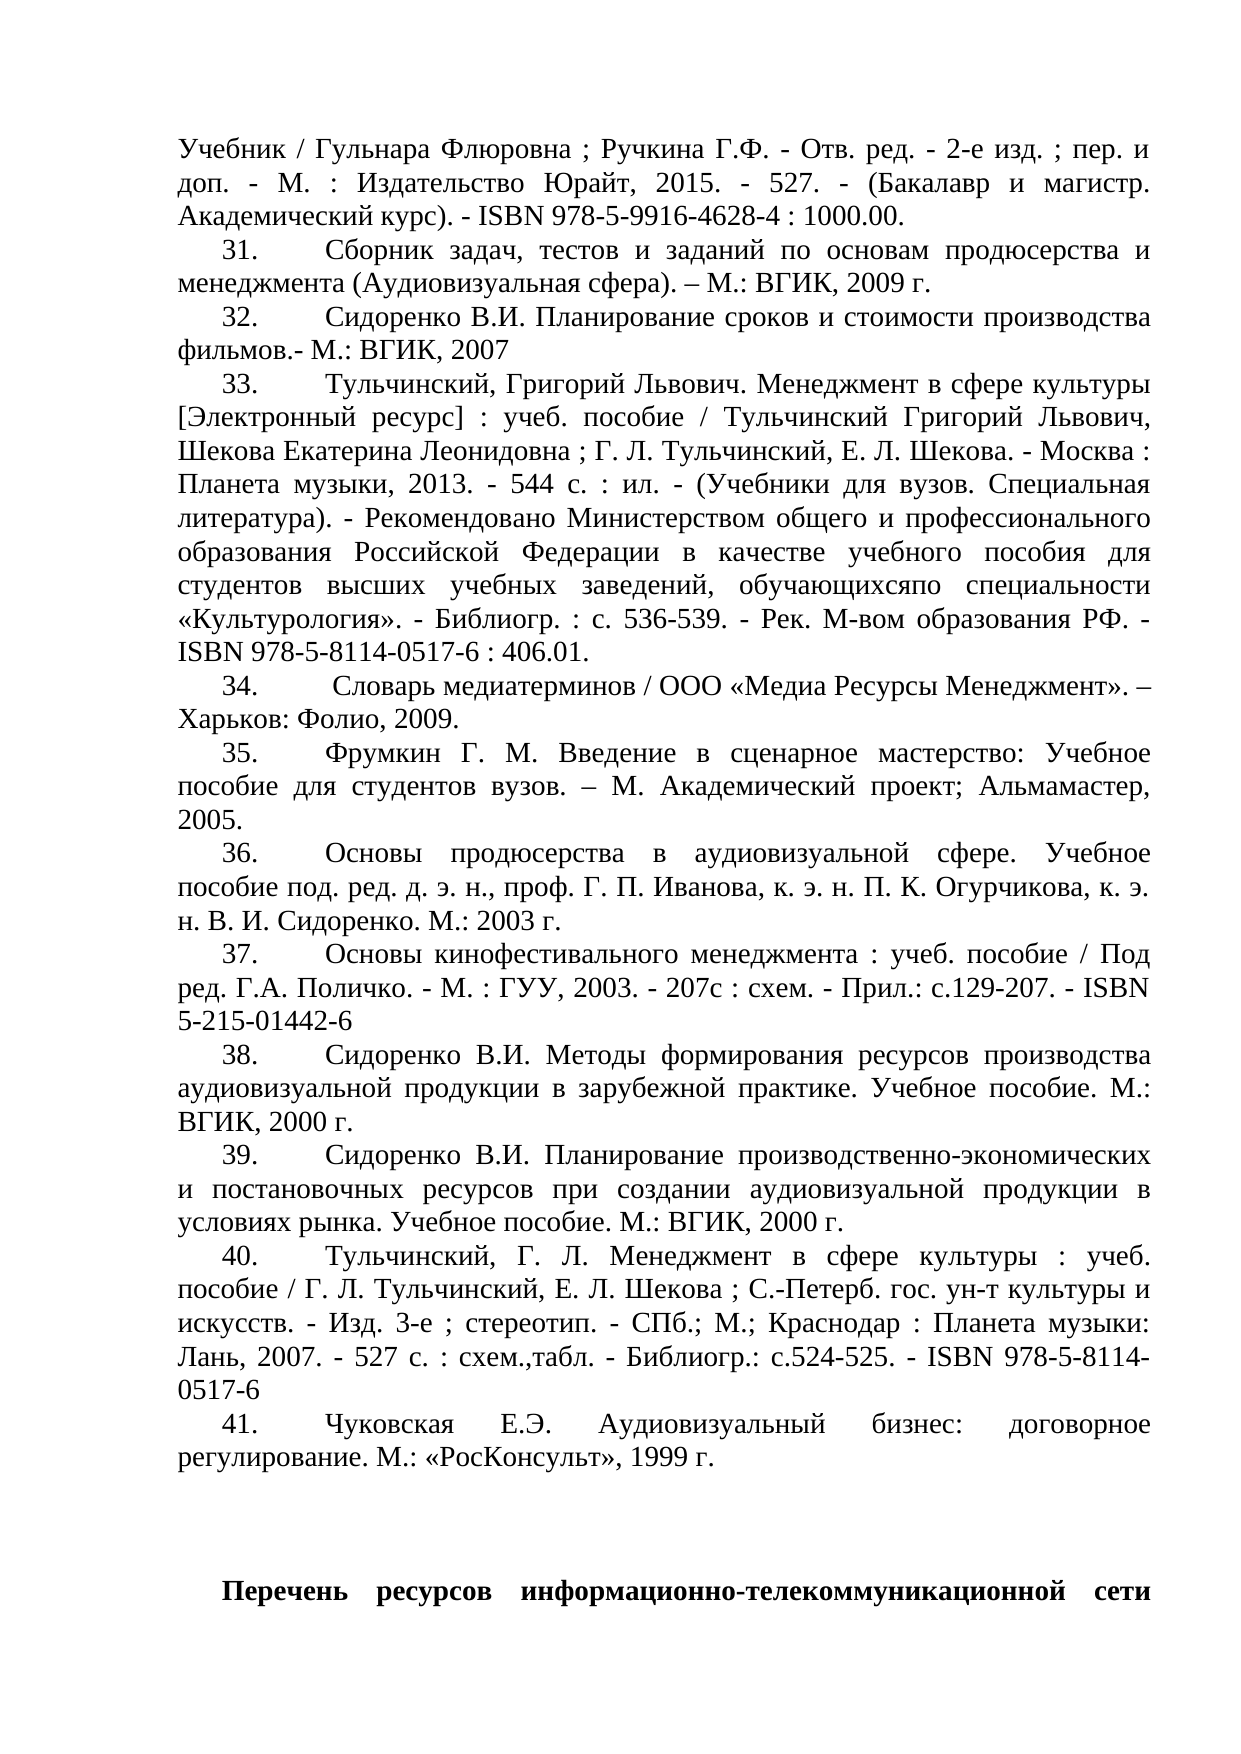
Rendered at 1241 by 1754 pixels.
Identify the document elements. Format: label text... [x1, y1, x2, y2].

list Основы продюсерства в аудиовизуальной сфере. Учебное пособие под. ред. д. э. н., проф. Г. П. Иванова, к. э. н. П. К. Огурчикова, к. э. н. В. И. Сидоренко. М.: 2003 г. [177, 836, 1152, 936]
list Сидоренко В.И. Методы формирования ресурсов производства аудиовизуальной продукции в зарубежной практике. Учебное пособие. М.: ВГИК, 2000 г. [177, 1037, 1152, 1137]
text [177, 1573, 1152, 1607]
list Тульчинский, Григорий Львович. Менеджмент в сфере культуры [Электронный ресурс] : учеб. пособие / Тульчинский Григорий Львович, Шекова Екатерина Леонидовна ; Г. Л. Тульчинский, Е. Л. Шекова. - Москва : Планета музыки, 2013. - 544 с. : ил. - (Учебники для вузов. Специальная литература). - Рекомендовано Министерством общего и профессионального образования Российской Федерации в качестве учебного пособия для студентов высших учебных заведений, обучающихсяпо специальности «Культурология». - Библиогр. : с. 536-539. - Рек. М-вом образования РФ. - ISBN 978-5-8114-0517-6 : 406.01. [177, 366, 1152, 668]
list Сидоренко В.И. Планирование сроков и стоимости производства фильмов.- М.: ВГИК, 2007 [177, 299, 1152, 366]
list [177, 131, 1152, 232]
list Тульчинский, Г. Л. Менеджмент в сфере культуры : учеб. пособие / Г. Л. Тульчинский, Е. Л. Шекова ; С.-Петерб. гос. ун-т культуры и искусств. - Изд. 3-е ; стереотип. - СПб.; М.; Краснодар : Планета музыки: Лань, 2007. - 527 с. : схем.,табл. - Библиогр.: с.524-525. - ISBN 978-5-8114-0517-6 [177, 1238, 1152, 1406]
list Словарь медиатерминов / ООО «Медиа Ресурсы Менеджмент». – Харьков: Фолио, 2009. [177, 668, 1152, 735]
list Основы кинофестивального менеджмента : учеб. пособие / Под ред. Г.А. Поличко. - М. : ГУУ, 2003. - 207с : схем. - Прил.: с.129-207. - ISBN 5-215-01442-6 [177, 936, 1152, 1037]
list Сборник задач, тестов и заданий по основам продюсерства и менеджмента (Аудиовизуальная сфера). – М.: ВГИК, 2009 г. [177, 232, 1152, 299]
list Сидоренко В.И. Планирование производственно-экономических и постановочных ресурсов при создании аудиовизуальной продукции в условиях рынка. Учебное пособие. М.: ВГИК, 2000 г. [177, 1137, 1152, 1238]
list Фрумкин Г. М. Введение в сценарное мастерство: Учебное пособие для студентов вузов. – М. Академический проект; Альмамастер, 2005. [177, 735, 1152, 836]
list Чуковская Е.Э. Аудиовизуальный бизнес: договорное регулирование. М.: «РосКонсульт», 1999 г. [177, 1406, 1152, 1473]
